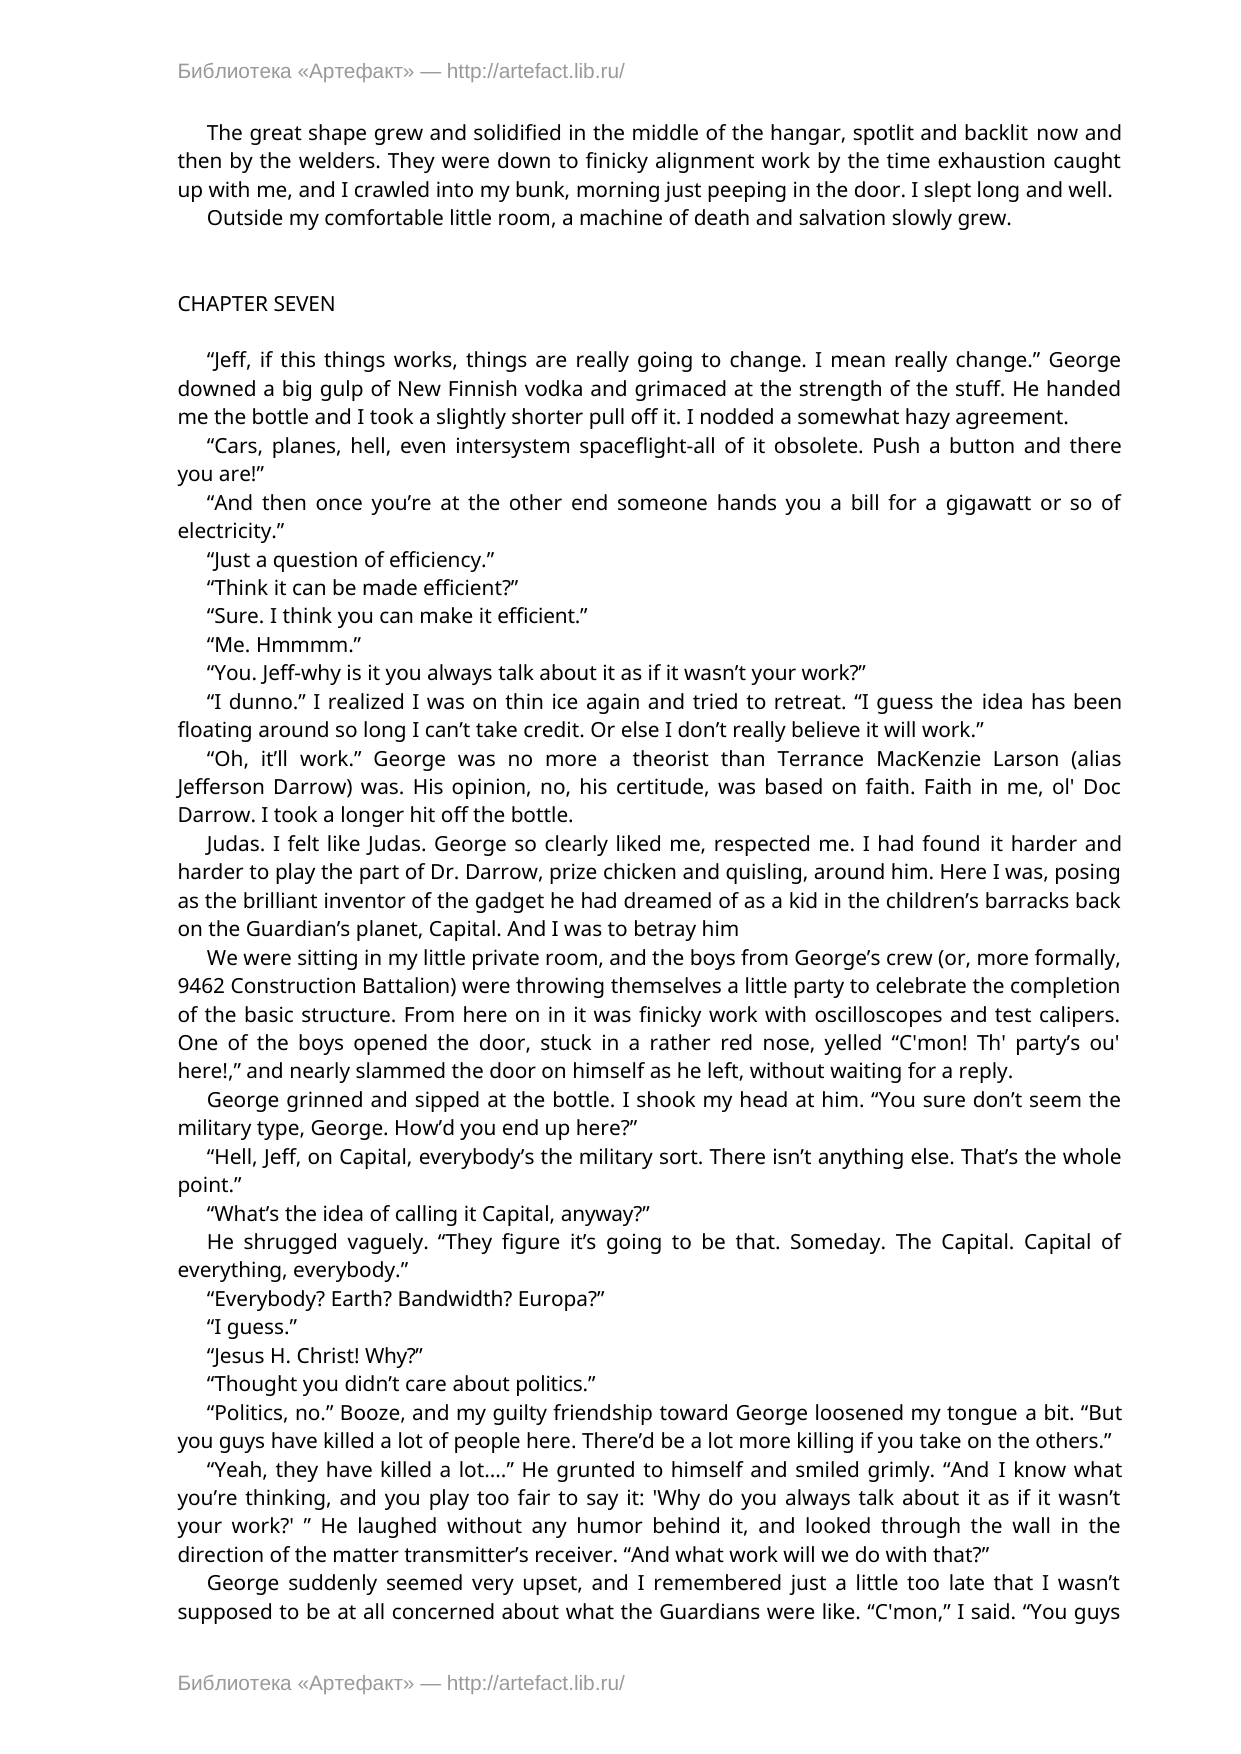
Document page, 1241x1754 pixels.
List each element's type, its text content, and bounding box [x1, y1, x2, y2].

text Outside my comfortable little room, a machine of death and salvation slowly grew. [177, 203, 1122, 232]
text George grinned and sipped at the bottle. I shook my head at him. “You sure don’t seem the military type, George. How’d you end up here?” [177, 1085, 1122, 1142]
text “Oh, it’ll work.” George was no more a theorist than Terrance MacKenzie Larson (alias Jefferson Darrow) was. His opinion, no, his certitude, was based on faith. Faith in me, ol' Doc Darrow. I took a longer hit off the bottle. [177, 744, 1122, 829]
text The great shape grew and solidified in the middle of the hangar, spotlit and backlit now and then by the welders. They were down to finicky alignment work by the time exhaustion caught up with me, and I crawled into my bunk, morning just peeping in the door. I slept long and well. [177, 118, 1122, 203]
text “Politics, no.” Booze, and my guilty friendship toward George loosened my tongue a bit. “But you guys have killed a lot of people here. There’d be a lot more killing if you take on the others.” [177, 1398, 1122, 1455]
text “Jeff, if this things works, things are really going to change. I mean really change.” George downed a big gulp of New Finnish vodka and grimaced at the strength of the stuff. He handed me the bottle and I took a slightly shorter pull off it. I nodded a somewhat hazy agreement. [177, 346, 1122, 431]
text “Me. Hmmmm.” [177, 630, 1122, 658]
text “Hell, Jeff, on Capital, everybody’s the military sort. There isn’t anything else. That’s the whole point.” [177, 1142, 1122, 1199]
text “Just a question of efficiency.” [177, 545, 1122, 573]
text “Jesus H. Christ! Why?” [177, 1341, 1122, 1369]
text “Cars, planes, hell, even intersystem spaceflight-all of it obsolete. Push a button and there you are!” [177, 431, 1122, 488]
text “Sure. I think you can make it efficient.” [177, 602, 1122, 630]
text CHAPTER SEVEN [177, 289, 1122, 317]
text “Thought you didn’t care about politics.” [177, 1369, 1122, 1398]
text Judas. I felt like Judas. George so clearly liked me, respected me. I had found it harder and harder to play the part of Dr. Darrow, prize chicken and quisling, around him. Here I was, posing as the brilliant inventor of the gadget he had dreamed of as a kid in the children’s barracks back on the Guardian’s planet, Capital. And I was to betray him [177, 829, 1122, 943]
text “And then once you’re at the other end someone hands you a bill for a gigawatt or so of electricity.” [177, 488, 1122, 545]
text “I guess.” [177, 1312, 1122, 1341]
text “I dunno.” I realized I was on thin ice again and tried to retreat. “I guess the idea has been floating around so long I can’t take credit. Or else I don’t really believe it will work.” [177, 687, 1122, 744]
text “You. Jeff-why is it you always talk about it as if it wasn’t your work?” [177, 658, 1122, 687]
text “Think it can be made efficient?” [177, 573, 1122, 602]
text We were sitting in my little private room, and the boys from George’s crew (or, more formally, 9462 Construction Battalion) were throwing themselves a little party to celebrate the completion of the basic structure. From here on in it was finicky work with oscilloscopes and test calipers. One of the boys opened the door, stuck in a rather red nose, yelled “C'mon! Th' party’s ou' here!,” and nearly slammed the door on himself as he left, without waiting for a reply. [177, 943, 1122, 1085]
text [177, 1568, 1122, 1625]
text He shrugged vaguely. “They figure it’s going to be that. Someday. The Capital. Capital of everything, everybody.” [177, 1227, 1122, 1284]
text “Yeah, they have killed a lot....” He grunted to himself and smiled grimly. “And I know what you’re thinking, and you play too fair to say it: 'Why do you always talk about it as if it wasn’t your work?' ” He laughed without any humor behind it, and looked through the wall in the direction of the matter transmitter’s receiver. “And what work will we do with that?” [177, 1455, 1122, 1568]
text “Everybody? Earth? Bandwidth? Europa?” [177, 1284, 1122, 1312]
text “What’s the idea of calling it Capital, anyway?” [177, 1199, 1122, 1227]
